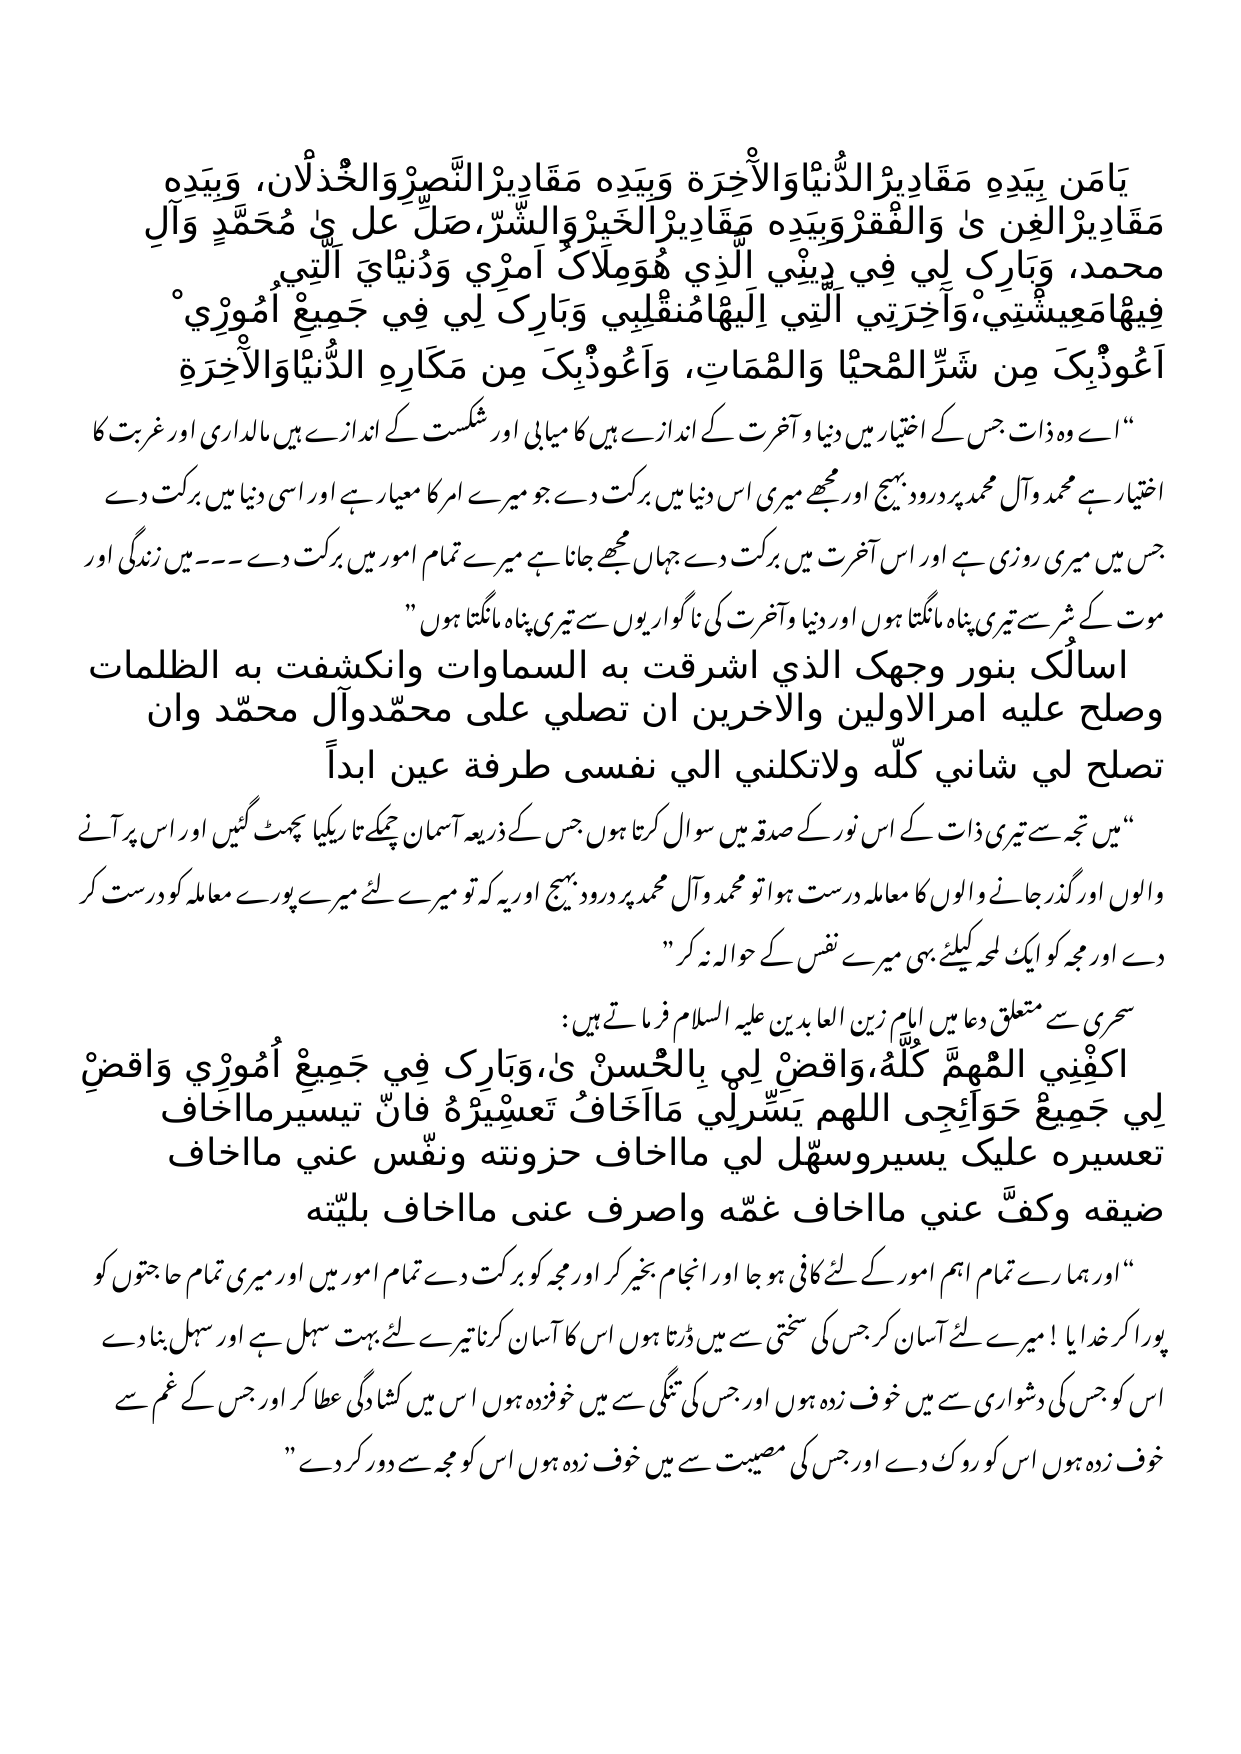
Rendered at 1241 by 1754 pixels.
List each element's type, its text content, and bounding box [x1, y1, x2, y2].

text اکفِْنِي المُْهِمَّ کُلَّهُ،وَاقضِْ لِی بِالحُْسنْ یٰ،وَبَارِک فِي جَمِيعِْ اُمُورِْي وَاقضِْ لِي جَمِيعَْ حَوَائِجِی اللهم یَسِّرلِْي مَااَخَافُ تَعسِْيرَْهُ فانّ تيسيرمااخاف تعسيره عليک یسيروسهّل لي مااخاف حزونته ونفّس عني مااخاف ضيقه وکفَّ عني مااخاف غمّه واصرف عنی مااخاف بليّته [75, 1043, 1165, 1237]
text “ميں تجه سے تيری ذات کے اس نور کے صدقہ ميں سوال کرتا ہوں جس کے ذریعہ آسمان چمکے تا ریکيا ںچهٹ گئيں اور اس پر آنے والوں اور گذر جانے والوں کا معاملہ درست ہوا تو محمد وآل محمد پر درود بهيج اور یہ کہ تو ميرے لئے ميرے پورے معاملہ کو درست کر دے اور مجه کو ایک لمحہ کيلئے بهی ميرے نفس کے حوالہ نہ کر ” [75, 793, 1165, 981]
text اسالُک بنور وجهک الذي اشرقت به السماوات وانکشفت به الظلمات وصلح عليه امرالاولين والاخرین ان تصلي علی محمّدوآل محمّد وان تصلح لي شاني کلّه ولاتکلني الي نفسی طرفة عين ابداً [75, 643, 1165, 793]
text “اے وہ ذات جس کے اختيار ميں دنيا و آخرت کے اندازے ہيں کا ميابی اور شکست کے اندازے ہيں مالداری اور غربت کا اختيار ہے محمد وآل محمد پر درود بهيج اور مجھے ميری اس دنيا ميں برکت دے جو ميرے امر کا معيار ہے اور اسی دنيا ميں برکت دے جس ميں ميری روزی ہے اور اس آخرت ميں برکت دے جہاں مجھے جانا ہے ميرے تمام امور ميں برکت دے ۔۔۔ميں زندگی اور موت کے شر سے تيری پناہ مانگتا ہوں اور دنيا وآخرت کی نا گواریوں سے تيری پناہ مانگتا ہوں ” [75, 393, 1165, 643]
text “اور ہما رے تمام اہم امور کے لئے کافی ہو جا اور انجام بخير کر اور مجه کو بر کت دے تمام امور ميں اور ميری تمام حا جتوں کو پورا کر خدا یا !ميرے لئے آسان کر جس کی سختی سے ميں ڈرتا ہوں اس کا آسان کرنا تيرے لئے بہت سہل ہے اور سہل بنا دے اس کو جس کی دشواری سے ميں خو ف زدہ ہوں اور جس کی تنگی سے ميں خوفزدہ ہوں ا س ميں کشا دگی عطا کر اور جس کے غم سے خوف زدہ ہوں اس کو روک دے اور جس کی مصيبت سے ميں خوف زدہ ہوں اس کو مجه سے دور کر دے ” [75, 1237, 1165, 1487]
text یَامَن بِيَدِهِ مَقَادِیرَْالدُّنيَْاوَالآْخِرَة وَبِيَدِه مَقَادِیرْالنَّصرِْوَالخُْذلَْان، وَبِيَدِه مَقَادِیرْالغِن یٰ وَالفَْقرْوَبِيَدِه مَقَادِیرْالخَيرْوَالشّرّ،صَلِّ عل یٰ مُحَمَّدٍ وَآلِ محمد، وَبَارِک لِي فِي دِینِْي الَّذِي هُوَمِلَاکُ اَمرِْي وَدُنيَْايَ اَلَّتِي فِيهَْامَعِيشَْتِي،ْوَآخِرَتِي اَلَّتِي اِلَيهَْامُنقَْلِبِي وَبَارِک لِي فِي جَمِيعِْ اُمُورِْي ْ اَعُوذُْبِکَ مِن شَرِّالمَْحيَْا وَالمَْمَاتِ، وَاَعُوذُْبِکَ مِن مَکَارِهِ الدُّنيَْاوَالآْخِرَةِ [75, 156, 1165, 393]
text سحری سے متعلق دعا ميں امام زین العا بدین عليہ السلام فر ما تے ہيں : [75, 981, 1165, 1043]
